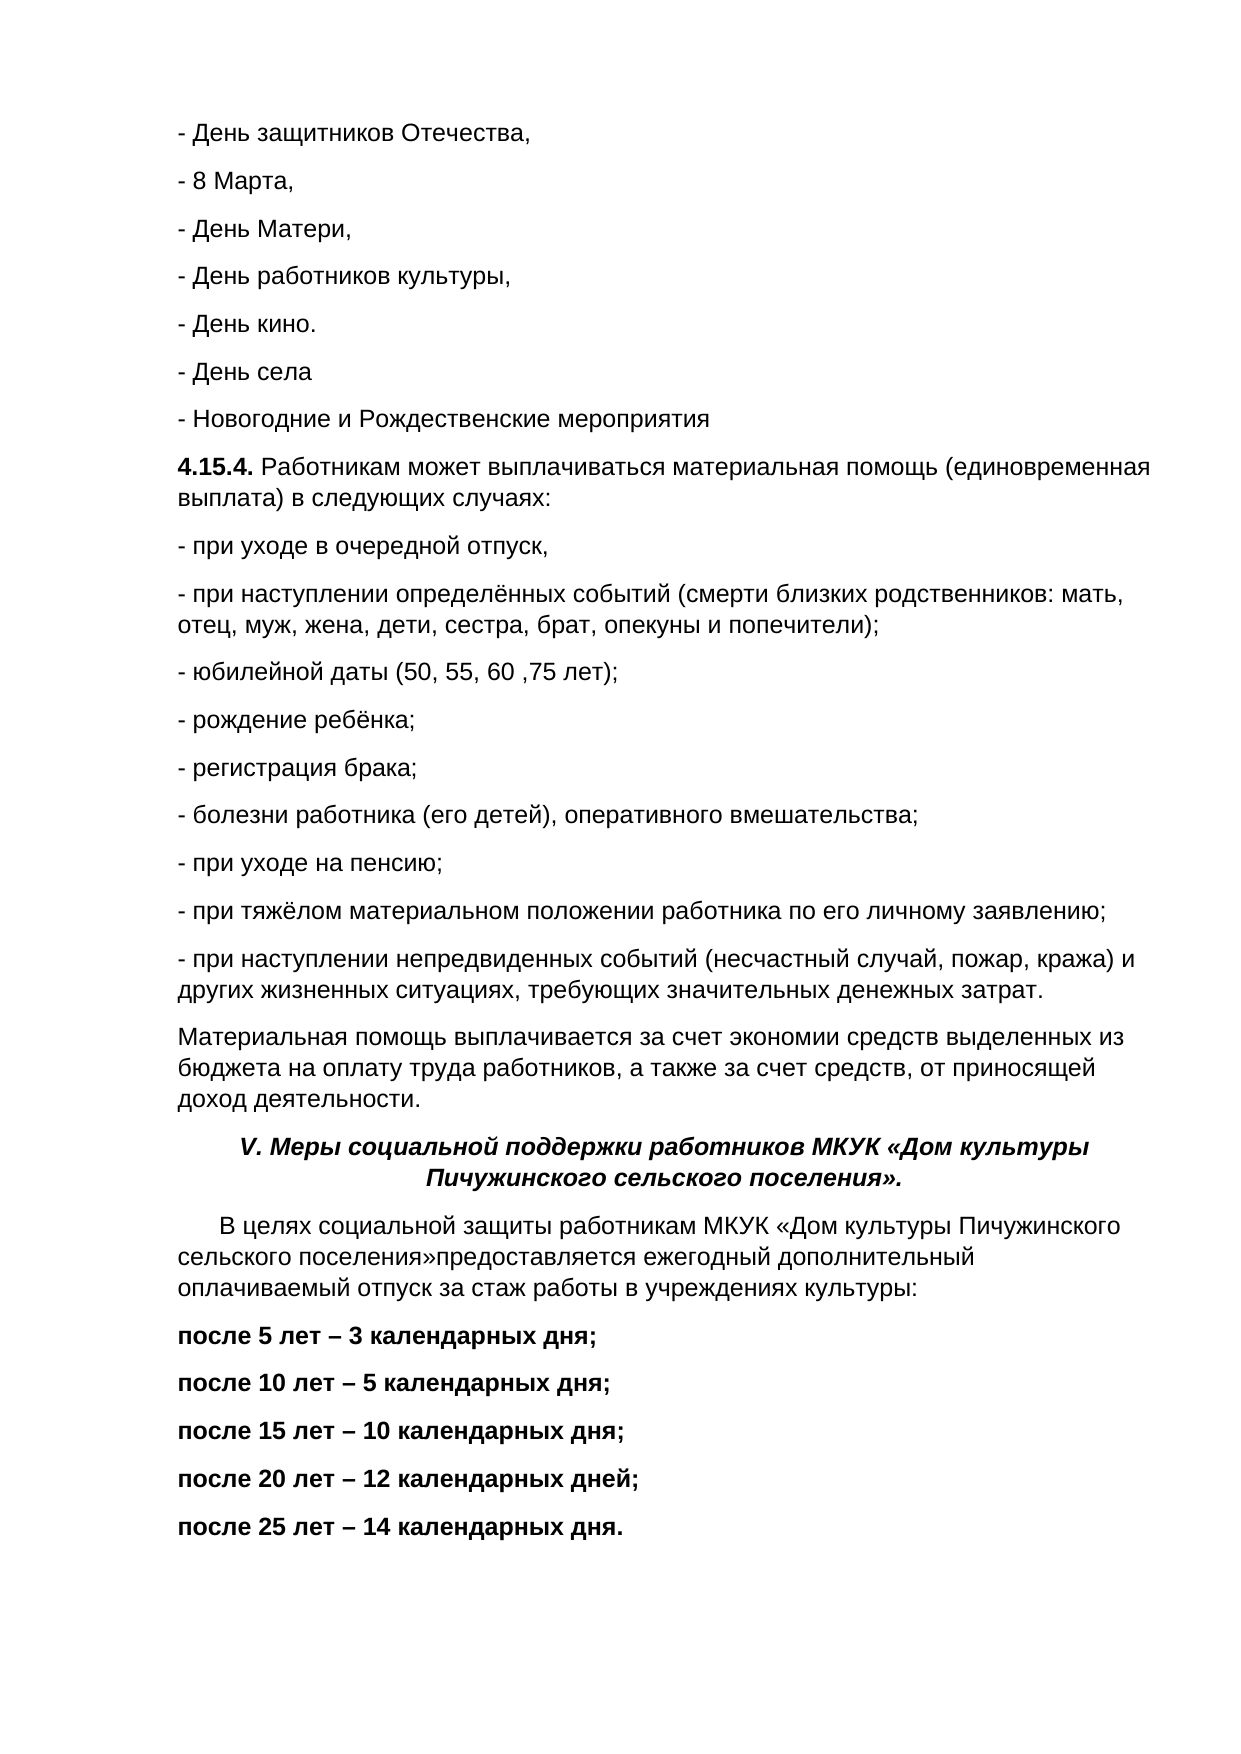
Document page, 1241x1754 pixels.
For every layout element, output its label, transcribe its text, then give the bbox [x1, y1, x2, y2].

text - рождение ребёнка; [177, 705, 1152, 734]
text - при наступлении определённых событий (смерти близких родственников: мать, отец, муж, жена, дети, сестра, брат, опекуны и попечители); [177, 578, 1152, 638]
text - День защитников Отечества, [177, 118, 1152, 147]
text после 15 лет – 10 календарных дня; [177, 1416, 1152, 1445]
text 4.15.4. Работникам может выплачиваться материальная помощь (единовременная выплата) в следующих случаях: [177, 452, 1152, 512]
text - День работников культуры, [177, 261, 1152, 290]
text - День села [177, 357, 1152, 385]
text после 25 лет – 14 календарных дня. [177, 1511, 1152, 1540]
text - юбилейной даты (50, 55, 60 ,75 лет); [177, 657, 1152, 686]
text после 10 лет – 5 календарных дня; [177, 1368, 1152, 1397]
text - при тяжёлом материальном положении работника по его личному заявлению; [177, 896, 1152, 924]
text - при уходе в очередной отпуск, [177, 531, 1152, 559]
text после 20 лет – 12 календарных дней; [177, 1464, 1152, 1492]
text - Новогодние и Рождественские мероприятия [177, 404, 1152, 433]
text - День кино. [177, 309, 1152, 338]
text - при наступлении непредвиденных событий (несчастный случай, пожар, кража) и других жизненных ситуациях, требующих значительных денежных затрат. [177, 943, 1152, 1003]
text В целях социальной защиты работникам МКУК «Дом культуры Пичужинского сельского поселения»предоставляется ежегодный дополнительный оплачиваемый отпуск за стаж работы в учреждениях культуры: [177, 1211, 1152, 1302]
text Материальная помощь выплачивается за счет экономии средств выделенных из бюджета на оплату труда работников, а также за счет средств, от приносящей доход деятельности. [177, 1022, 1152, 1113]
text - 8 Марта, [177, 166, 1152, 194]
text - День Матери, [177, 213, 1152, 242]
text V. Меры социальной поддержки работников МКУК «Дом культуры Пичужинского сельского поселения». [177, 1132, 1152, 1192]
text - болезни работника (его детей), оперативного вмешательства; [177, 800, 1152, 829]
text - регистрация брака; [177, 753, 1152, 781]
text - при уходе на пенсию; [177, 848, 1152, 877]
text после 5 лет – 3 календарных дня; [177, 1321, 1152, 1349]
